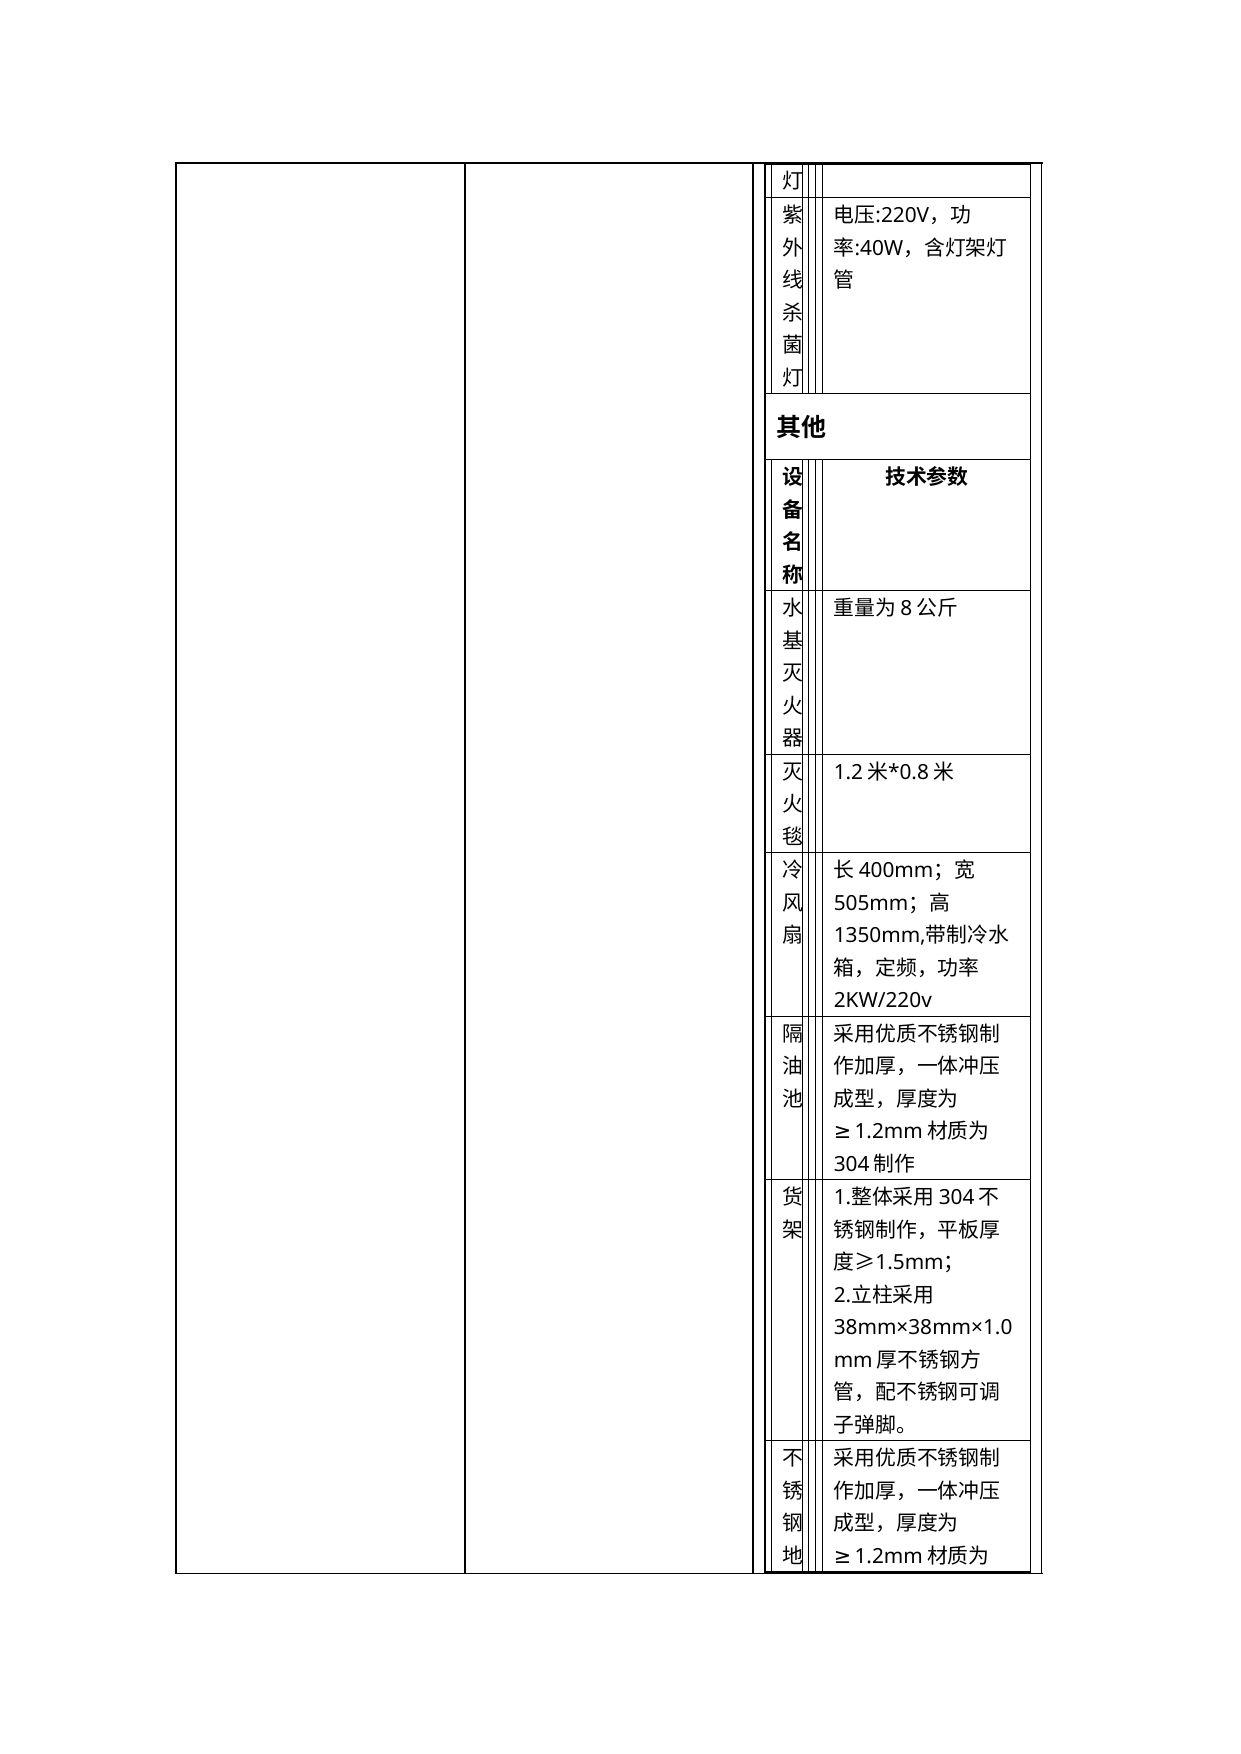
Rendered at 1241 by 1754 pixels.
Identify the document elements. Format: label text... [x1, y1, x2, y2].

table_cell [823, 1017, 1030, 1179]
table_cell [772, 1441, 802, 1571]
table_cell [766, 1441, 771, 1571]
table_cell [823, 198, 1030, 393]
table_cell [772, 460, 802, 590]
table_cell [803, 165, 808, 197]
table_cell [823, 755, 1030, 852]
table_cell [809, 1180, 815, 1440]
table_cell [809, 165, 815, 197]
table_cell 1 [177, 164, 464, 1572]
table_cell [754, 164, 764, 1572]
table_cell [803, 198, 808, 393]
table_cell [823, 1180, 1030, 1440]
table_cell [466, 164, 752, 1572]
table_cell [772, 853, 802, 1016]
table_cell [816, 853, 822, 1016]
table_cell [766, 1180, 771, 1440]
table_cell [803, 853, 808, 1016]
table_cell [816, 460, 822, 590]
table_cell [772, 591, 802, 754]
table_cell [772, 198, 802, 393]
table_cell [816, 755, 822, 852]
table_cell [803, 460, 808, 590]
table_cell [803, 1180, 808, 1440]
table_cell [816, 198, 822, 393]
table_cell [816, 591, 822, 754]
table_cell [809, 1441, 815, 1571]
table_cell [809, 591, 815, 754]
table_cell [766, 1017, 771, 1179]
table_cell [766, 198, 771, 393]
table_cell [809, 755, 815, 852]
table_cell [823, 853, 1030, 1016]
table_cell [766, 853, 771, 1016]
table_cell [823, 1441, 1030, 1571]
table_cell [766, 165, 771, 197]
table_cell [809, 460, 815, 590]
table_cell [803, 1017, 808, 1179]
table_cell [816, 1180, 822, 1440]
table_cell [803, 1441, 808, 1571]
table_cell [772, 1180, 802, 1440]
table_cell [823, 591, 1030, 754]
table_cell [766, 755, 771, 852]
table_cell [816, 1441, 822, 1571]
table_cell [809, 853, 815, 1016]
table_cell [1031, 164, 1041, 1572]
table_cell [809, 198, 815, 393]
table_cell [766, 394, 1030, 459]
table_cell [803, 591, 808, 754]
table_cell [772, 755, 802, 852]
table_cell [772, 1017, 802, 1179]
table_cell [823, 460, 1030, 590]
table_cell [772, 165, 802, 197]
table_cell [816, 165, 822, 197]
table_cell [816, 1017, 822, 1179]
table_cell [792, 469, 802, 483]
table_cell [766, 591, 771, 754]
table_cell [766, 460, 771, 590]
table_cell [823, 165, 1030, 197]
table_cell [809, 1017, 815, 1179]
table_cell [803, 755, 808, 852]
